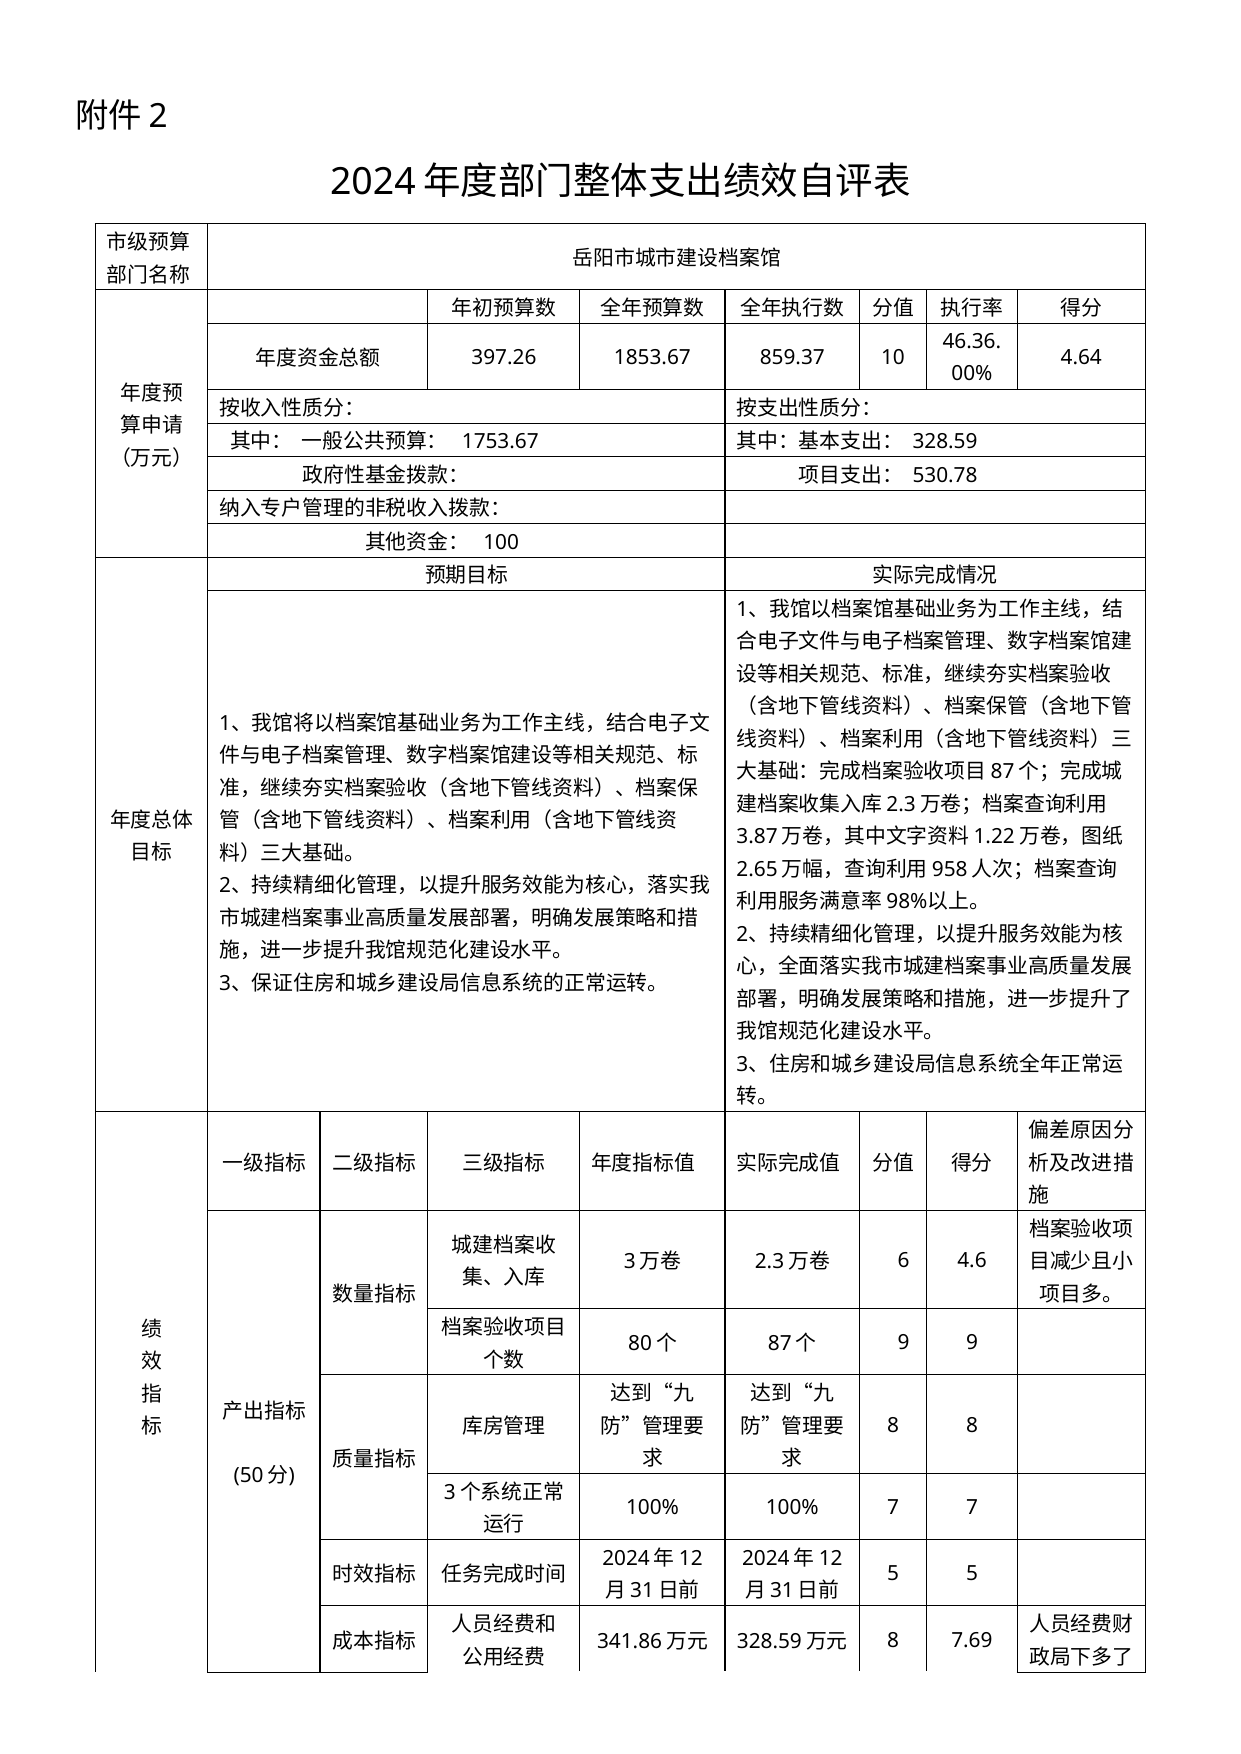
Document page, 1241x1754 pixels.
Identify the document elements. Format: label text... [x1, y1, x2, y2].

table_cell 3个系统正常运行 [428, 1474, 579, 1539]
table_cell 达到“九防”管理要求 [726, 1375, 859, 1473]
table_cell 80个 [580, 1309, 724, 1374]
table_cell 4.6 [927, 1211, 1017, 1308]
table_cell 数量指标 [321, 1211, 427, 1374]
table_cell 328.59万元 [725, 1606, 859, 1672]
table_cell 档案验收项目个数 [428, 1309, 579, 1374]
table_cell 年度指标值 [580, 1112, 724, 1210]
table_cell 1、我馆将以档案馆基础业务为工作主线，结合电子文件与电子档案管理、数字档案馆建设等相关规范、标准，继续夯实档案验收（含地下管线资料）、档案保管（含地下管线资料）、档案利用（含地下管线资料）三大基础。 2、持续精细化管理，以提升服务效能为核心，落实我市城建档案事业高质量发展部署，明确发展策略和措施，进一步提升我馆规范化建设水平。 3、保证住房和城乡建设局信息系统的正常运转。 [208, 591, 724, 1111]
table_cell 质量指标 [321, 1375, 427, 1539]
table_cell [726, 524, 1145, 557]
table_cell 成本指标 [321, 1606, 427, 1672]
table_cell 档案验收项目减少且小项目多。 [1018, 1211, 1145, 1308]
table_cell 人员经费财政局下多了指标。 [1018, 1606, 1145, 1672]
table_cell [1018, 1540, 1145, 1605]
text 2024年度部门整体支出绩效自评表 [75, 146, 1165, 211]
table_cell 库房管理 [428, 1375, 579, 1473]
table_cell 纳入专户管理的非税收入拨款： [208, 491, 724, 523]
table_cell [1018, 1375, 1145, 1473]
table_cell 859.37 [726, 324, 859, 389]
table_cell 年初预算数 [428, 290, 579, 323]
table_cell 5 [927, 1540, 1017, 1605]
table_cell 5 [860, 1540, 926, 1605]
table_cell 产出指标 (50分) [208, 1211, 319, 1672]
table_cell [208, 290, 427, 323]
table_cell 全年执行数 [726, 290, 859, 323]
table_cell 分值 [860, 290, 926, 323]
table_cell 全年预算数 [580, 290, 724, 323]
table_header 岳阳市城市建设档案馆 [208, 224, 1145, 289]
table_cell 7.69 [926, 1606, 1017, 1672]
table_cell 2024年12月31日前 [580, 1540, 724, 1605]
table_cell 46.36.00% [927, 324, 1017, 389]
table_cell [1018, 1309, 1145, 1374]
table_cell 9 [860, 1309, 926, 1374]
table_cell 7 [860, 1474, 926, 1539]
table_cell 实际完成值 [726, 1112, 859, 1210]
table_cell 其他资金： 100 [208, 524, 724, 557]
table_cell 时效指标 [321, 1540, 427, 1605]
table_cell 1、我馆以档案馆基础业务为工作主线，结合电子文件与电子档案管理、数字档案馆建设等相关规范、标准，继续夯实档案验收（含地下管线资料）、档案保管（含地下管线资料）、档案利用（含地下管线资料）三大基础：完成档案验收项目87个；完成城建档案收集入库2.3万卷；档案查询利用3.87万卷，其中文字资料1.22万卷，图纸2.65万幅，查询利用958人次；档案查询利用服务满意率98%以上。 2、持续精细化管理，以提升服务效能为核心，全面落实我市城建档案事业高质量发展部署，明确发展策略和措施，进一步提升了我馆规范化建设水平。 3、住房和城乡建设局信息系统全年正常运转。 [726, 591, 1145, 1111]
table_cell [726, 491, 1145, 523]
table_cell 按收入性质分： [208, 390, 724, 422]
table_cell 人员经费和 公用经费 [428, 1606, 579, 1672]
table_cell 100% [580, 1474, 724, 1539]
table_cell 项目支出： 530.78 [726, 457, 1145, 489]
table_cell 3万卷 [580, 1211, 724, 1308]
table_cell 2.3万卷 [726, 1211, 859, 1308]
table_cell 预期目标 [208, 558, 724, 590]
table_cell 得分 [927, 1112, 1017, 1210]
table_cell [1018, 1474, 1145, 1539]
table_cell 8 [859, 1606, 926, 1672]
table_cell 分值 [860, 1112, 926, 1210]
table_cell 9 [927, 1309, 1017, 1374]
table_cell 按支出性质分： [726, 390, 1145, 422]
table_cell 年度总体目标 [96, 558, 207, 1111]
table_cell 397.26 [428, 324, 579, 389]
table_cell 实际完成情况 [726, 558, 1145, 590]
text 填表人： 填报日期： 联系电话： 单位负责人签字：附件2 [75, 81, 1165, 146]
table_cell 10 [860, 324, 926, 389]
table_cell 6 [860, 1211, 926, 1308]
table_cell 偏差原因分析及改进措施 [1018, 1112, 1145, 1210]
table_cell 87个 [726, 1309, 859, 1374]
table_cell 绩 效 指 标 [96, 1112, 207, 1672]
table_cell 任务完成时间 [428, 1540, 579, 1605]
table_cell 年度预 算申请 （万元） [96, 290, 207, 557]
table_cell 年度资金总额 [208, 324, 427, 389]
table_cell 341.86万元 [580, 1606, 725, 1672]
table_cell 政府性基金拨款： [208, 457, 724, 489]
table_header 市级预算部门名称 [96, 224, 207, 289]
table_cell 其中： 一般公共预算： 1753.67 [208, 424, 724, 456]
table_cell 4.64 [1018, 324, 1145, 389]
table_cell 一级指标 [208, 1112, 319, 1210]
table_cell 7 [927, 1474, 1017, 1539]
table_cell 城建档案收集、入库 [428, 1211, 579, 1308]
table_cell 8 [927, 1375, 1017, 1473]
table_cell 二级指标 [321, 1112, 427, 1210]
table_cell 三级指标 [428, 1112, 579, 1210]
table_cell 2024年12月31日前 [726, 1540, 859, 1605]
table_cell 100% [726, 1474, 859, 1539]
table_cell 执行率 [927, 290, 1017, 323]
table_cell 其中：基本支出： 328.59 [726, 424, 1145, 456]
table_cell 得分 [1018, 290, 1145, 323]
table_cell 1853.67 [580, 324, 724, 389]
table_cell 达到“九防”管理要求 [580, 1375, 724, 1473]
table_cell 8 [860, 1375, 926, 1473]
